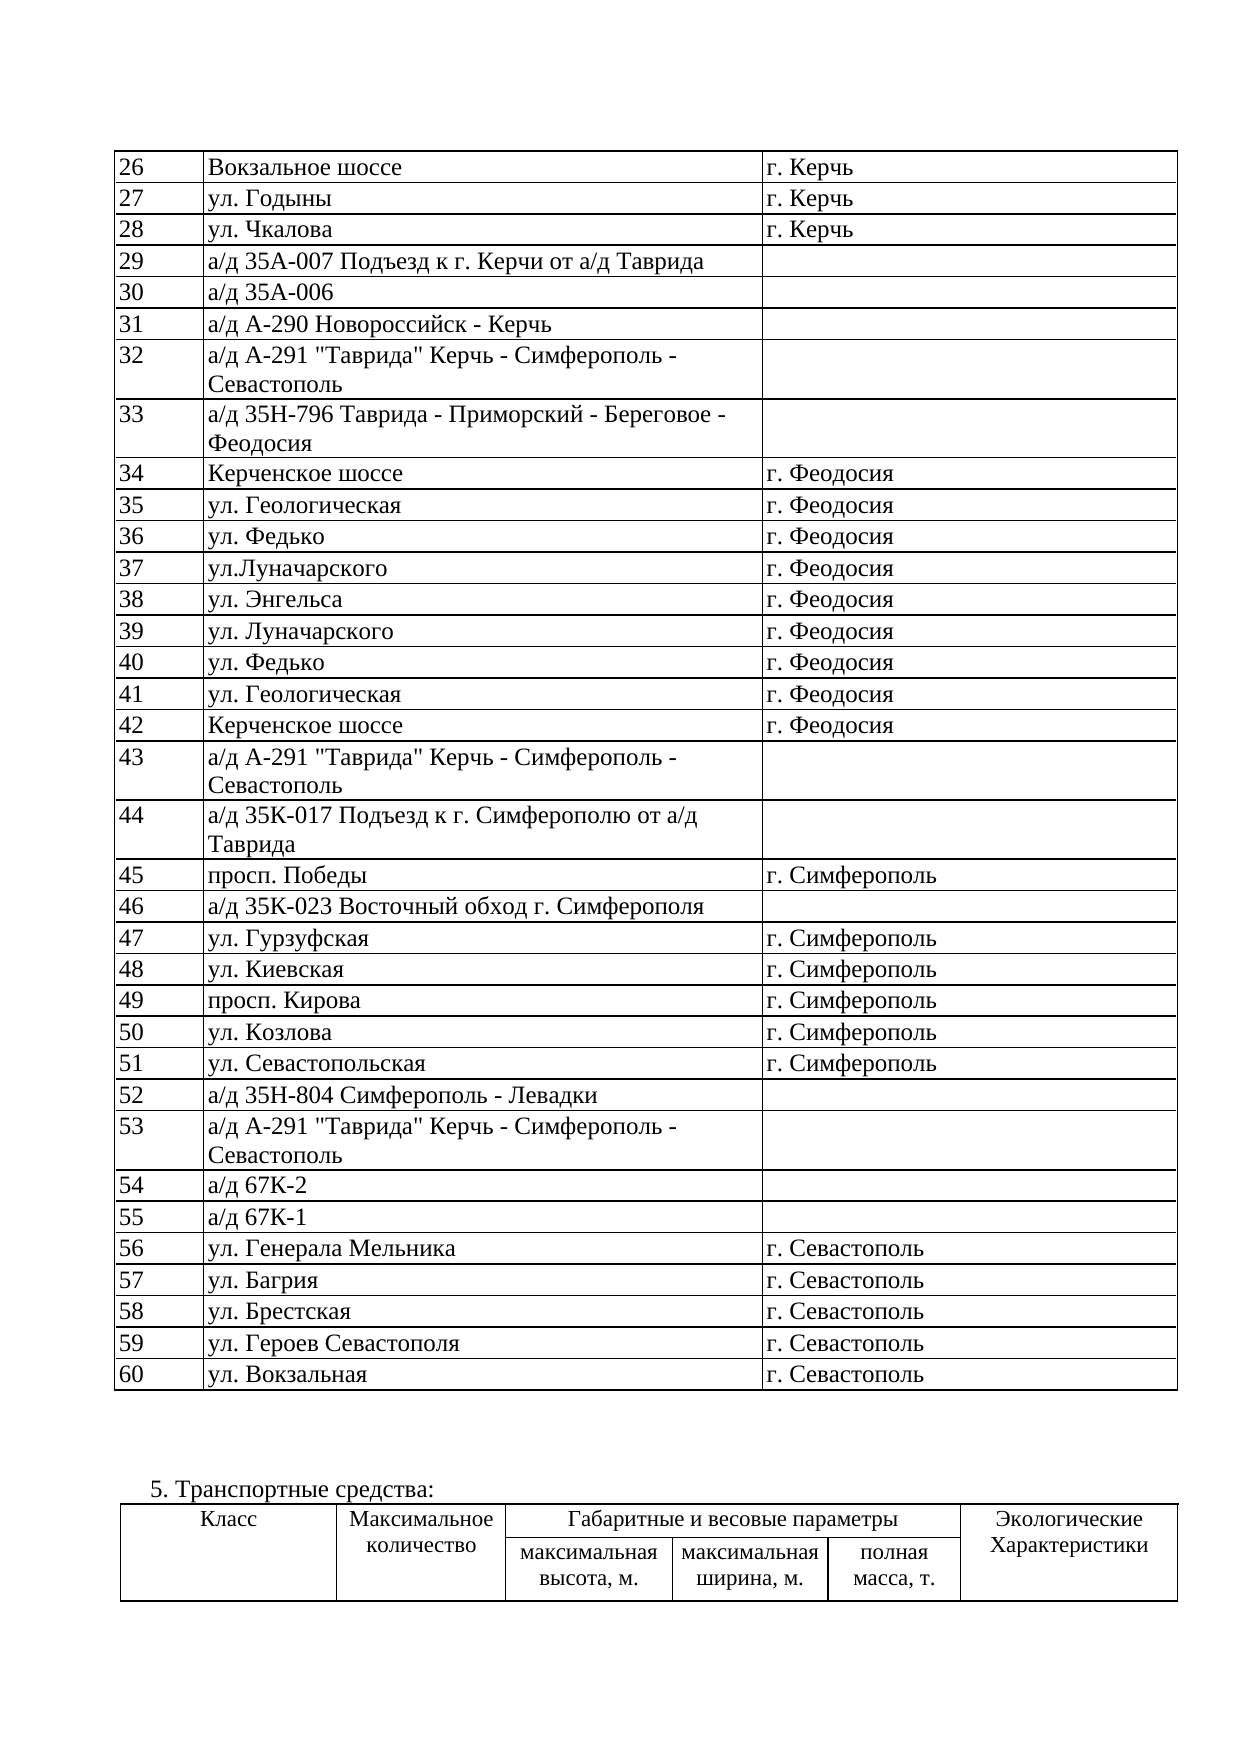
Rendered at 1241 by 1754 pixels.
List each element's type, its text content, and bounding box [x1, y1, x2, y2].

table_cell г. Севастополь [763, 1326, 1177, 1358]
table_cell 33 [115, 399, 203, 457]
table_cell 35 [115, 489, 203, 520]
table_cell 51 [115, 1048, 203, 1078]
table_cell г. Симферополь [763, 1015, 1177, 1047]
table_cell г. Феодосия [763, 520, 1177, 551]
table_cell 29 [115, 245, 203, 276]
text 5. Транспортные средства: [150, 1474, 1090, 1503]
table_cell [763, 398, 1177, 457]
table_cell просп. Победы [204, 860, 762, 889]
table_cell г. Симферополь [763, 1047, 1177, 1078]
table_cell г. Симферополь [763, 984, 1177, 1015]
table_cell а/д А-291 "Таврида" Керчь - Симферополь - Севастополь [204, 742, 762, 799]
table_cell ул. Козлова [204, 1017, 762, 1047]
table_cell 48 [115, 954, 203, 984]
table_cell ул. Геологическая [204, 679, 762, 708]
table_header Класс [121, 1505, 336, 1600]
table_cell 46 [115, 891, 203, 921]
table_cell г. Феодосия [763, 614, 1177, 646]
table_cell 31 [115, 308, 203, 339]
table_cell а/д А-290 Новороссийск - Керчь [204, 309, 762, 339]
table_cell максимальная высота, м. [506, 1538, 672, 1600]
table_cell 42 [115, 710, 203, 740]
table_cell а/д А-291 "Таврида" Керчь - Симферополь - Севастополь [204, 1111, 762, 1169]
table_cell 43 [115, 741, 203, 799]
table_cell ул. Багрия [204, 1265, 762, 1295]
table_cell г. Севастополь [763, 1263, 1177, 1295]
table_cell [204, 246, 762, 276]
table_cell [763, 1110, 1177, 1169]
table_cell а/д 35А-006 [204, 277, 762, 307]
table_cell г. Симферополь [763, 858, 1177, 889]
table_cell ул. Геологическая [204, 490, 762, 520]
table_cell 56 [115, 1233, 203, 1263]
table_cell [763, 244, 1177, 276]
table_cell [763, 307, 1177, 339]
table_cell [763, 740, 1177, 799]
table_cell 55 [115, 1201, 203, 1232]
table_cell 26 [115, 152, 203, 181]
table_cell 30 [115, 277, 203, 307]
table_cell 58 [115, 1296, 203, 1326]
table_cell Керченское шоссе [204, 710, 762, 740]
table_cell ул. Годыны [204, 183, 762, 213]
table_cell 37 [115, 552, 203, 583]
table_cell 59 [115, 1327, 203, 1358]
table_cell г. Феодосия [763, 646, 1177, 677]
table_cell г. Керчь [763, 181, 1177, 213]
table_cell а/д 35К-017 Подъезд к г. Симферополю от а/д Таврида [204, 801, 762, 858]
table_cell г. Феодосия [763, 551, 1177, 583]
table_cell г. Феодосия [763, 709, 1177, 740]
table_cell ул. Брестская [204, 1296, 762, 1326]
table_cell ул. Луначарского [204, 616, 762, 646]
table_cell максимальная ширина, м. [673, 1538, 827, 1600]
table_cell г. Керчь [763, 213, 1177, 244]
table_cell а/д А-291 "Таврида" Керчь - Симферополь - Севастополь [204, 340, 762, 398]
table_cell 40 [115, 647, 203, 677]
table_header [337, 1505, 505, 1600]
table_cell 39 [115, 615, 203, 646]
table_cell ул.Луначарского [204, 553, 762, 583]
table_cell 53 [115, 1111, 203, 1169]
table_cell г. Симферополь [763, 953, 1177, 984]
table_cell полная масса, т. [829, 1538, 960, 1600]
table_cell 38 [115, 584, 203, 614]
table_cell 34 [115, 458, 203, 488]
table_cell г. Севастополь [763, 1232, 1177, 1263]
table_cell г. Феодосия [763, 488, 1177, 520]
table_cell г. Феодосия [763, 583, 1177, 614]
table_cell г. Феодосия [763, 677, 1177, 708]
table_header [961, 1505, 1177, 1600]
table_cell 36 [115, 521, 203, 551]
table_header Габаритные и весовые параметры [506, 1505, 960, 1537]
table_cell 60 [115, 1359, 203, 1389]
table_cell Керченское шоссе [204, 458, 762, 488]
table_cell ул. Генерала Мельника [204, 1233, 762, 1263]
table_cell г. Керчь [763, 152, 1177, 181]
table_cell [763, 799, 1177, 858]
table_cell ул. Федько [204, 521, 762, 551]
table_cell ул. Энгельса [204, 584, 762, 614]
table_cell 45 [115, 859, 203, 889]
table_cell г. Симферополь [763, 921, 1177, 952]
table_cell ул. Гурзуфская [204, 923, 762, 952]
table_cell ул. Киевская [204, 954, 762, 984]
table_cell [763, 339, 1177, 398]
table_cell а/д 35К-023 Восточный обход г. Симферополя [204, 891, 762, 921]
table_cell 44 [115, 800, 203, 858]
table_cell просп. Кирова [204, 986, 762, 1015]
table_cell 54 [115, 1170, 203, 1200]
table_cell а/д 35Н-796 Таврида - Приморский - Береговое - Феодосия [204, 400, 762, 457]
table_cell г. Севастополь [763, 1295, 1177, 1326]
table_cell а/д 67К-2 [204, 1171, 762, 1200]
table_cell ул. Севастопольская [204, 1048, 762, 1078]
table_cell 28 [115, 214, 203, 244]
table_cell 47 [115, 922, 203, 952]
table_cell 52 [115, 1079, 203, 1110]
table_cell 41 [115, 678, 203, 708]
table_cell [763, 1200, 1177, 1232]
table_cell ул. Чкалова [204, 215, 762, 244]
table_cell Вокзальное шоссе [204, 152, 762, 181]
table_cell [763, 890, 1177, 921]
table_cell ул. Героев Севастополя [204, 1328, 762, 1358]
table_cell а/д 35Н-804 Симферополь - Левадки [204, 1080, 762, 1110]
table_cell 50 [115, 1016, 203, 1047]
table_cell ул. Вокзальная [204, 1359, 762, 1389]
table_cell [763, 1078, 1177, 1110]
table_cell 57 [115, 1264, 203, 1295]
table_cell [763, 276, 1177, 307]
table_cell г. Феодосия [763, 457, 1177, 488]
table_cell 32 [115, 340, 203, 398]
table_cell г. Севастополь [763, 1358, 1177, 1389]
table_cell а/д 67К-1 [204, 1202, 762, 1232]
table_cell 49 [115, 985, 203, 1015]
table_cell [763, 1169, 1177, 1200]
table_cell 27 [115, 183, 203, 213]
table_cell ул. Федько [204, 647, 762, 677]
